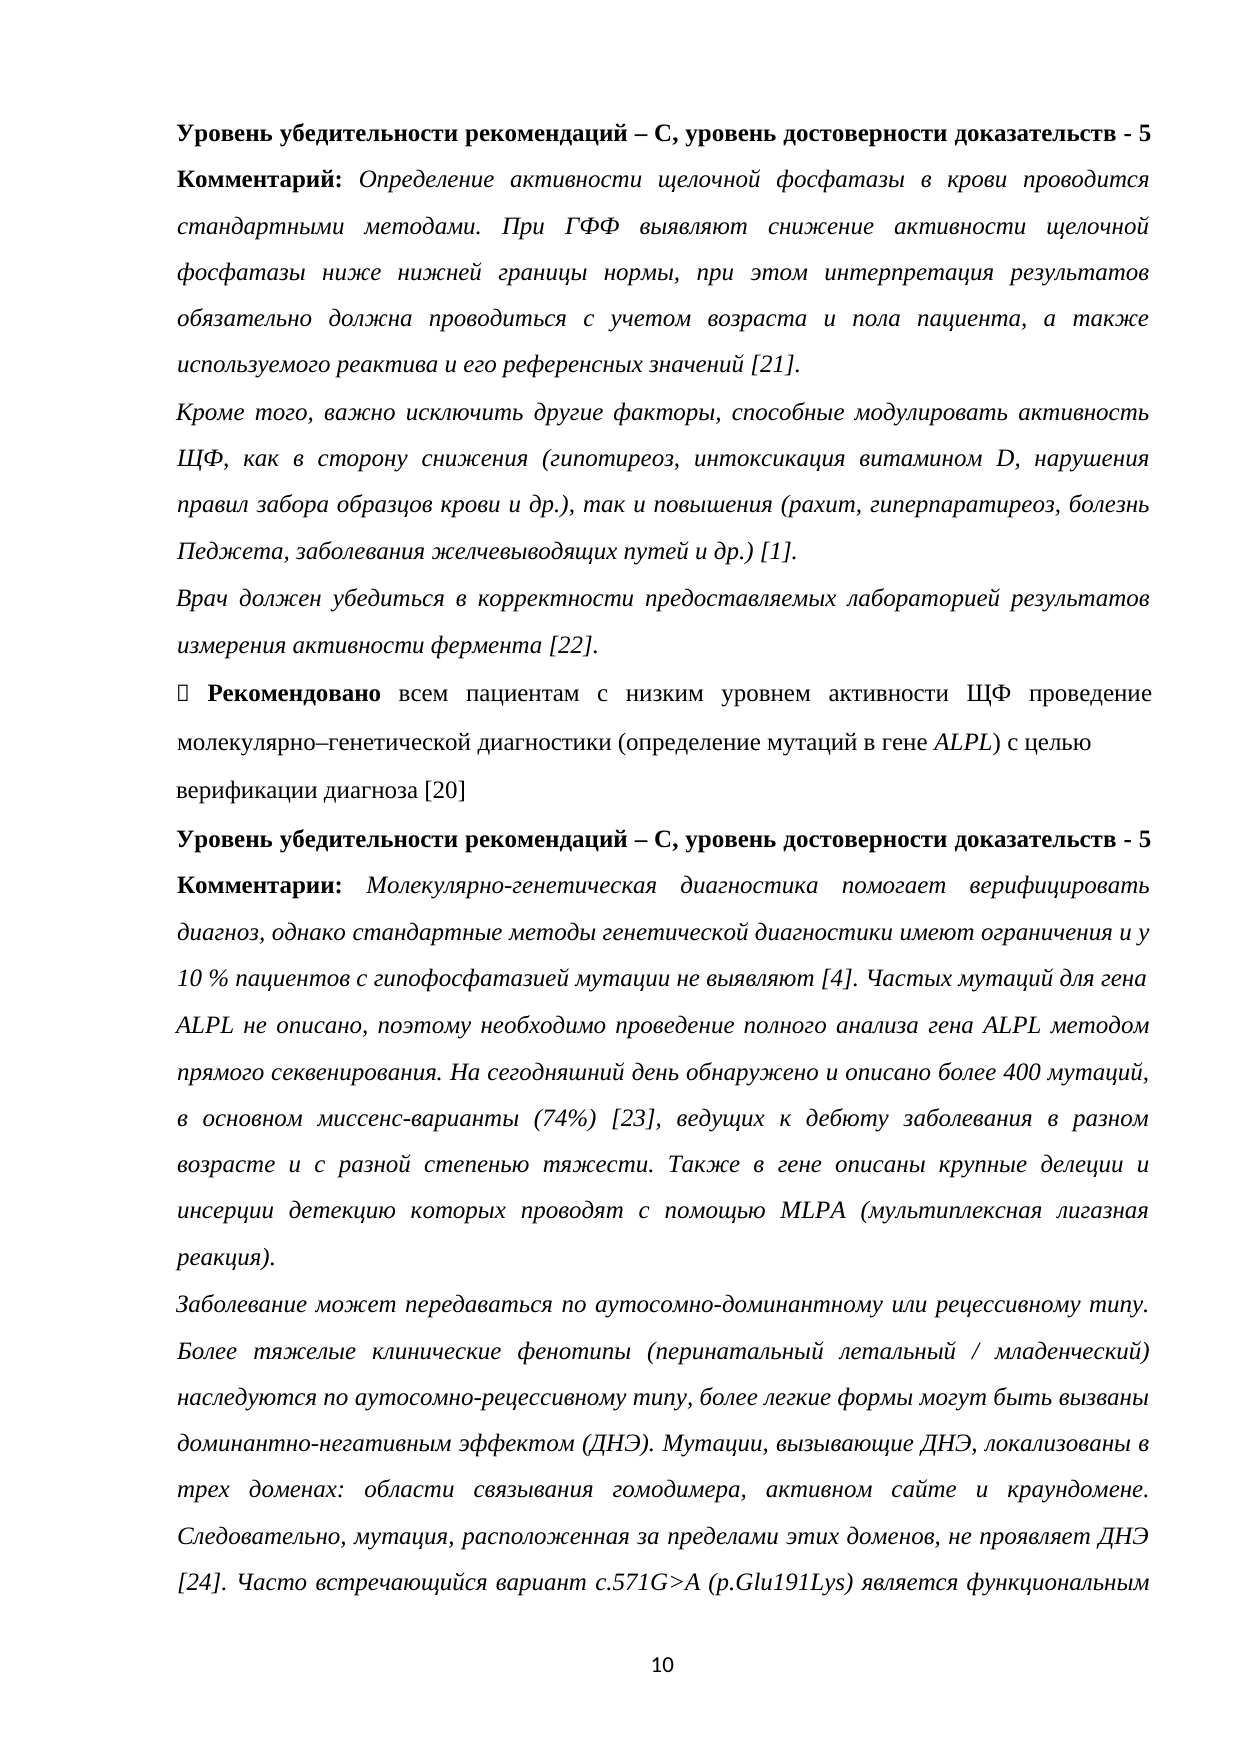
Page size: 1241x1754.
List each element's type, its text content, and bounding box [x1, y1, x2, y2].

text Врач должен убедиться в корректности предоставляемых лабораторией результатов измерения активности фермента [22]. [176, 583, 1152, 658]
text ALPL не описано, поэтому необходимо проведение полного анализа гена ALPL методом прямого секвенирования. На сегодняшний день обнаружено и описано более 400 мутаций, в основном миссенс-варианты (74%) [23], ведущих к дебюту заболевания в разном возрасте и с разной степенью тяжести. Также в гене описаны крупные делеции и инсерции детекцию которых проводят с помощью MLPA (мультиплексная лигазная реакция). [176, 1011, 1152, 1271]
text  Рекомендовано всем пациентам с низким уровнем активности ЩФ проведение молекулярно–генетической диагностики (определение мутаций в гене ALPL) с целью [176, 677, 1153, 756]
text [176, 1289, 1152, 1596]
text верификации диагноза [20] [176, 775, 1153, 804]
text Уровень убедительности рекомендаций – С, уровень достоверности доказательств - 5 Комментарий: Определение активности щелочной фосфатазы в крови проводится стандартными методами. При ГФФ выявляют снижение активности щелочной фосфатазы ниже нижней границы нормы, при этом интерпретация результатов обязательно должна проводиться с учетом возраста и пола пациента, а также используемого реактива и его референсных значений [21]. [176, 118, 1152, 378]
text Кроме того, важно исключить другие факторы, способные модулировать активность ЩФ, как в сторону снижения (гипотиреоз, интоксикация витамином D, нарушения правил забора образцов крови и др.), так и повышения (рахит, гиперпаратиреоз, болезнь Педжета, заболевания желчевыводящих путей и др.) [1]. [176, 397, 1152, 564]
text Уровень убедительности рекомендаций – С, уровень достоверности доказательств - 5 Комментарии: Молекулярно-генетическая диагностика помогает верифицировать диагноз, однако стандартные методы генетической диагностики имеют ограничения и у 10 % пациентов с гипофосфатазией мутации не выявляют [4]. Частых мутаций для гена [176, 824, 1152, 992]
